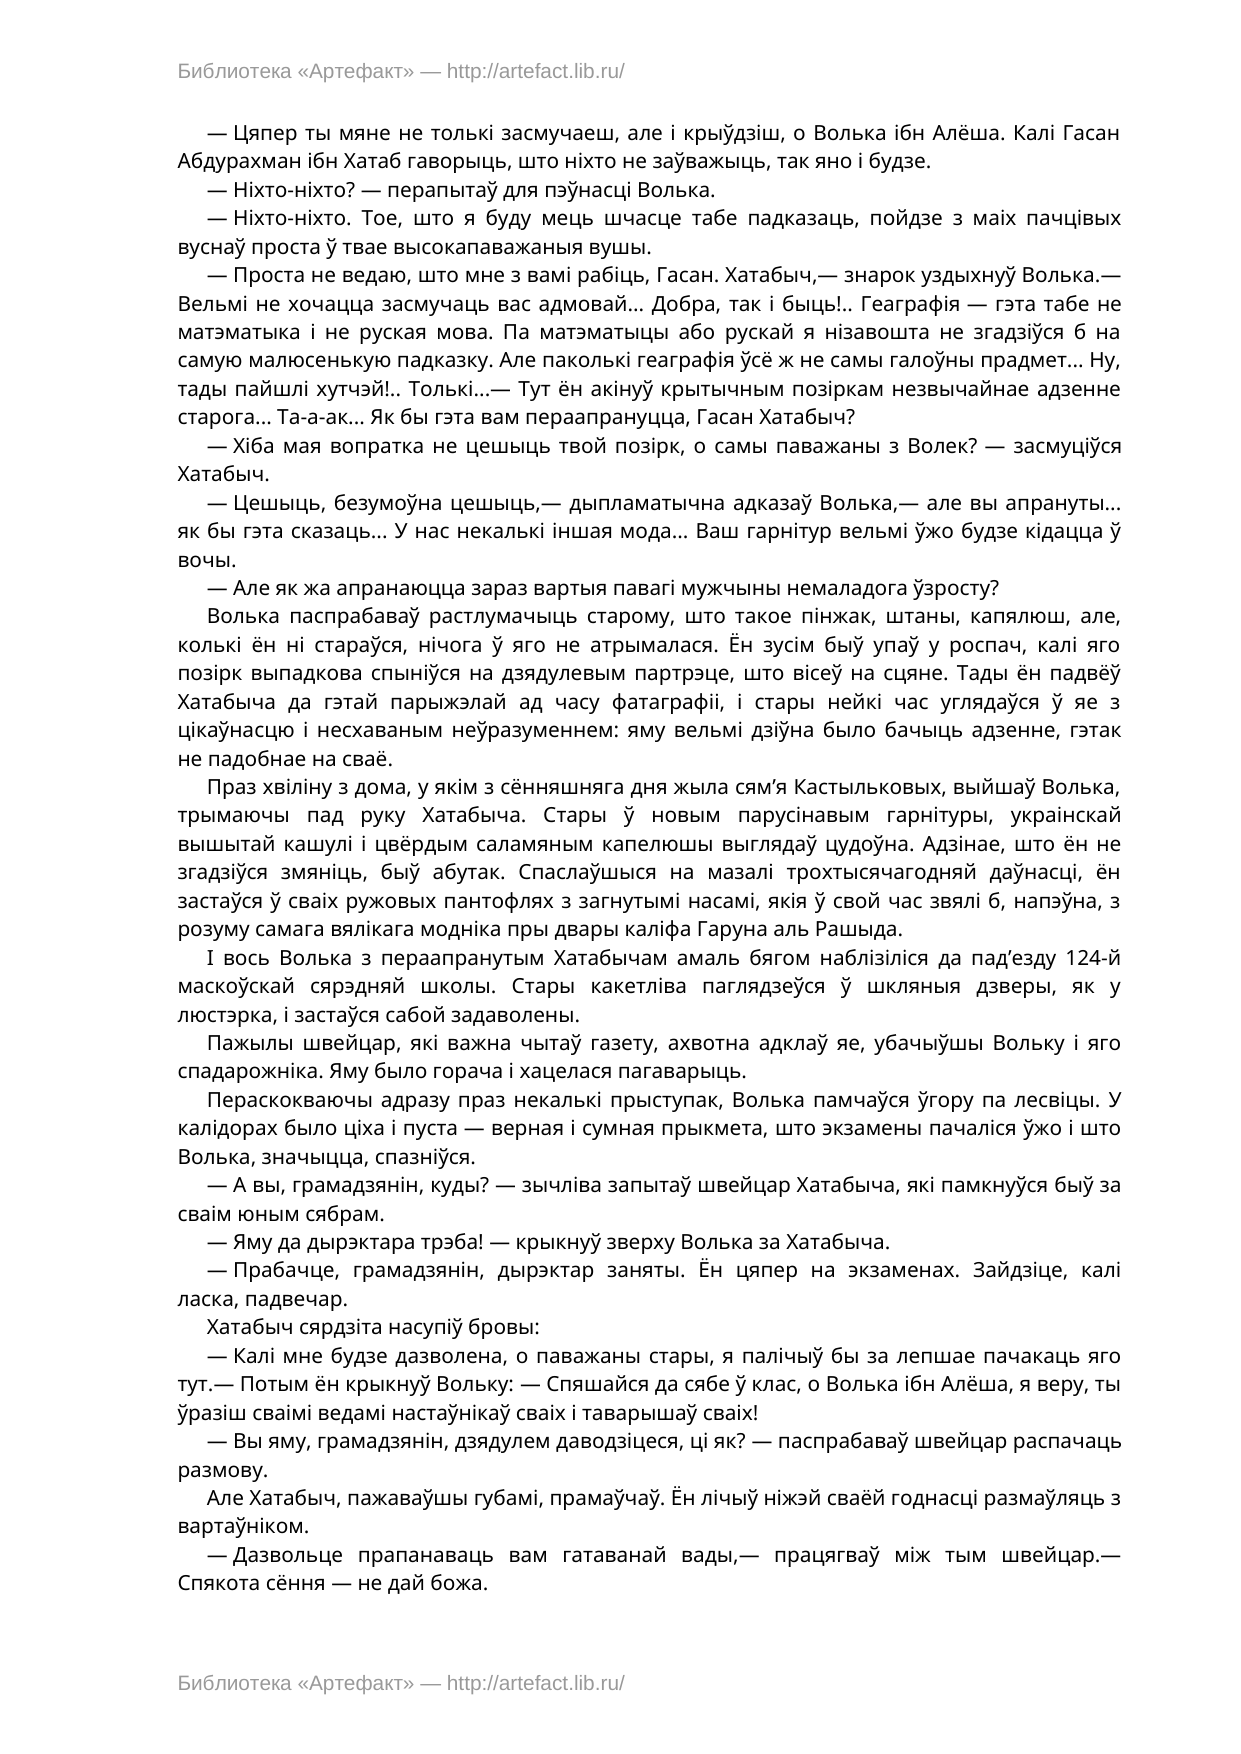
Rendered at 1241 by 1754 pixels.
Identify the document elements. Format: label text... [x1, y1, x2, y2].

text — Калі мне будзе дазволена, о паважаны стары, я палічыў бы за лепшае пачакаць яго тут.— Потым ён крыкнуў Вольку: — Спяшайся да сябе ў клас, о Волька ібн Алёша, я веру, ты ўразіш сваімі ведамі настаўнікаў сваіх і таварышаў сваіх! [177, 1341, 1122, 1426]
text — Але як жа апранаюцца зараз вартыя павагі мужчыны немаладога ўзросту? [177, 573, 1122, 602]
text Праз хвіліну з дома, у якім з сённяшняга дня жыла сям’я Кастыльковых, выйшаў Волька, трымаючы пад руку Хатабыча. Стары ў новым парусінавым гарнітуры, украінскай вышытай кашулі і цвёрдым саламяным капелюшы выглядаў цудоўна. Адзінае, што ён не згадзіўся змяніць, быў абутак. Спаслаўшыся на мазалі трохтысячагодняй даўнасці, ён застаўся ў сваіх ружовых пантофлях з загнутымі насамі, якія ў свой час звялі б, напэўна, з розуму самага вялікага модніка пры двары каліфа Гаруна аль Рашыда. [177, 772, 1122, 943]
text — Прабачце, грамадзянін, дырэктар заняты. Ён цяпер на экзаменах. Зайдзіце, калі ласка, падвечар. [177, 1256, 1122, 1312]
text — Проста не ведаю, што мне з вамі рабіць, Гасан. Хатабыч,— знарок уздыхнуў Волька.— Вельмі не хочацца засмучаць вас адмовай... Добра, так і быць!.. Геаграфія — гэта табе не матэматыка і не руская мова. Па матэматыцы або рускай я нізавошта не згадзіўся б на самую малюсенькую падказку. Але паколькі геаграфія ўсё ж не самы галоўны прадмет... Ну, тады пайшлі хутчэй!.. Толькі...— Тут ён акінуў крытычным позіркам незвычайнае адзенне старога... Та-а-ак... Як бы гэта вам пераапрануцца, Гасан Хатабыч? [177, 260, 1122, 431]
text — Хіба мая вопратка не цешыць твой позірк, о самы паважаны з Волек? — засмуціўся Хатабыч. [177, 431, 1122, 488]
text Волька паспрабаваў растлумачыць старому, што такое пінжак, штаны, капялюш, але, колькі ён ні стараўся, нічога ў яго не атрымалася. Ён зусім быў упаў у роспач, калі яго позірк выпадкова спыніўся на дзядулевым партрэце, што вісеў на сцяне. Тады ён падвёў Хатабыча да гэтай парыжэлай ад часу фатаграфіі, і стары нейкі час углядаўся ў яе з цікаўнасцю і несхаваным неўразуменнем: яму вельмі дзіўна было бачыць адзенне, гэтак не падобнае на сваё. [177, 602, 1122, 772]
text — Ніхто-ніхто? — перапытаў для пэўнасці Волька. [177, 175, 1122, 203]
text — Яму да дырэктара трэба! — крыкнуў зверху Волька за Хатабыча. [177, 1227, 1122, 1256]
text І вось Волька з пераапранутым Хатабычам амаль бягом наблізіліся да пад’езду 124-й маскоўскай сярэдняй школы. Стары какетліва паглядзеўся ў шкляныя дзверы, як у люстэрка, і застаўся сабой задаволены. [177, 943, 1122, 1028]
text Але Хатабыч, пажаваўшы губамі, прамаўчаў. Ён лічыў ніжэй сваёй годнасці размаўляць з вартаўніком. [177, 1483, 1122, 1540]
text Пажылы швейцар, які важна чытаў газету, ахвотна адклаў яе, убачыўшы Вольку і яго спадарожніка. Яму было горача і хацелася пагаварыць. [177, 1028, 1122, 1085]
text — Ніхто-ніхто. Тое, што я буду мець шчасце табе падказаць, пойдзе з маіх пачцівых вуснаў проста ў твае высокапаважаныя вушы. [177, 203, 1122, 260]
text — Цяпер ты мяне не толькі засмучаеш, але і крыўдзіш, о Волька ібн Алёша. Калі Гасан Абдурахман ібн Хатаб гаворыць, што ніхто не заўважыць, так яно і будзе. [177, 118, 1122, 175]
text — Дазвольце прапанаваць вам гатаванай вады,— працягваў між тым швейцар.— Спякота сёння — не дай божа. [177, 1540, 1122, 1597]
text Хатабыч сярдзіта насупіў бровы: [177, 1312, 1122, 1341]
text Пераскокваючы адразу праз некалькі прыступак, Волька памчаўся ўгору па лесвіцы. У калідорах было ціха і пуста — верная і сумная прыкмета, што экзамены пачаліся ўжо і што Волька, значыцца, спазніўся. [177, 1085, 1122, 1170]
text — А вы, грамадзянін, куды? — зычліва запытаў швейцар Хатабыча, які памкнуўся быў за сваім юным сябрам. [177, 1170, 1122, 1227]
text — Вы яму, грамадзянін, дзядулем даводзіцеся, ці як? — паспрабаваў швейцар распачаць размову. [177, 1426, 1122, 1483]
text — Цешыць, безумоўна цешыць,— дыпламатычна адказаў Волька,— але вы апрануты... як бы гэта сказаць... У нас некалькі іншая мода... Ваш гарнітур вельмі ўжо будзе кідацца ў вочы. [177, 488, 1122, 573]
